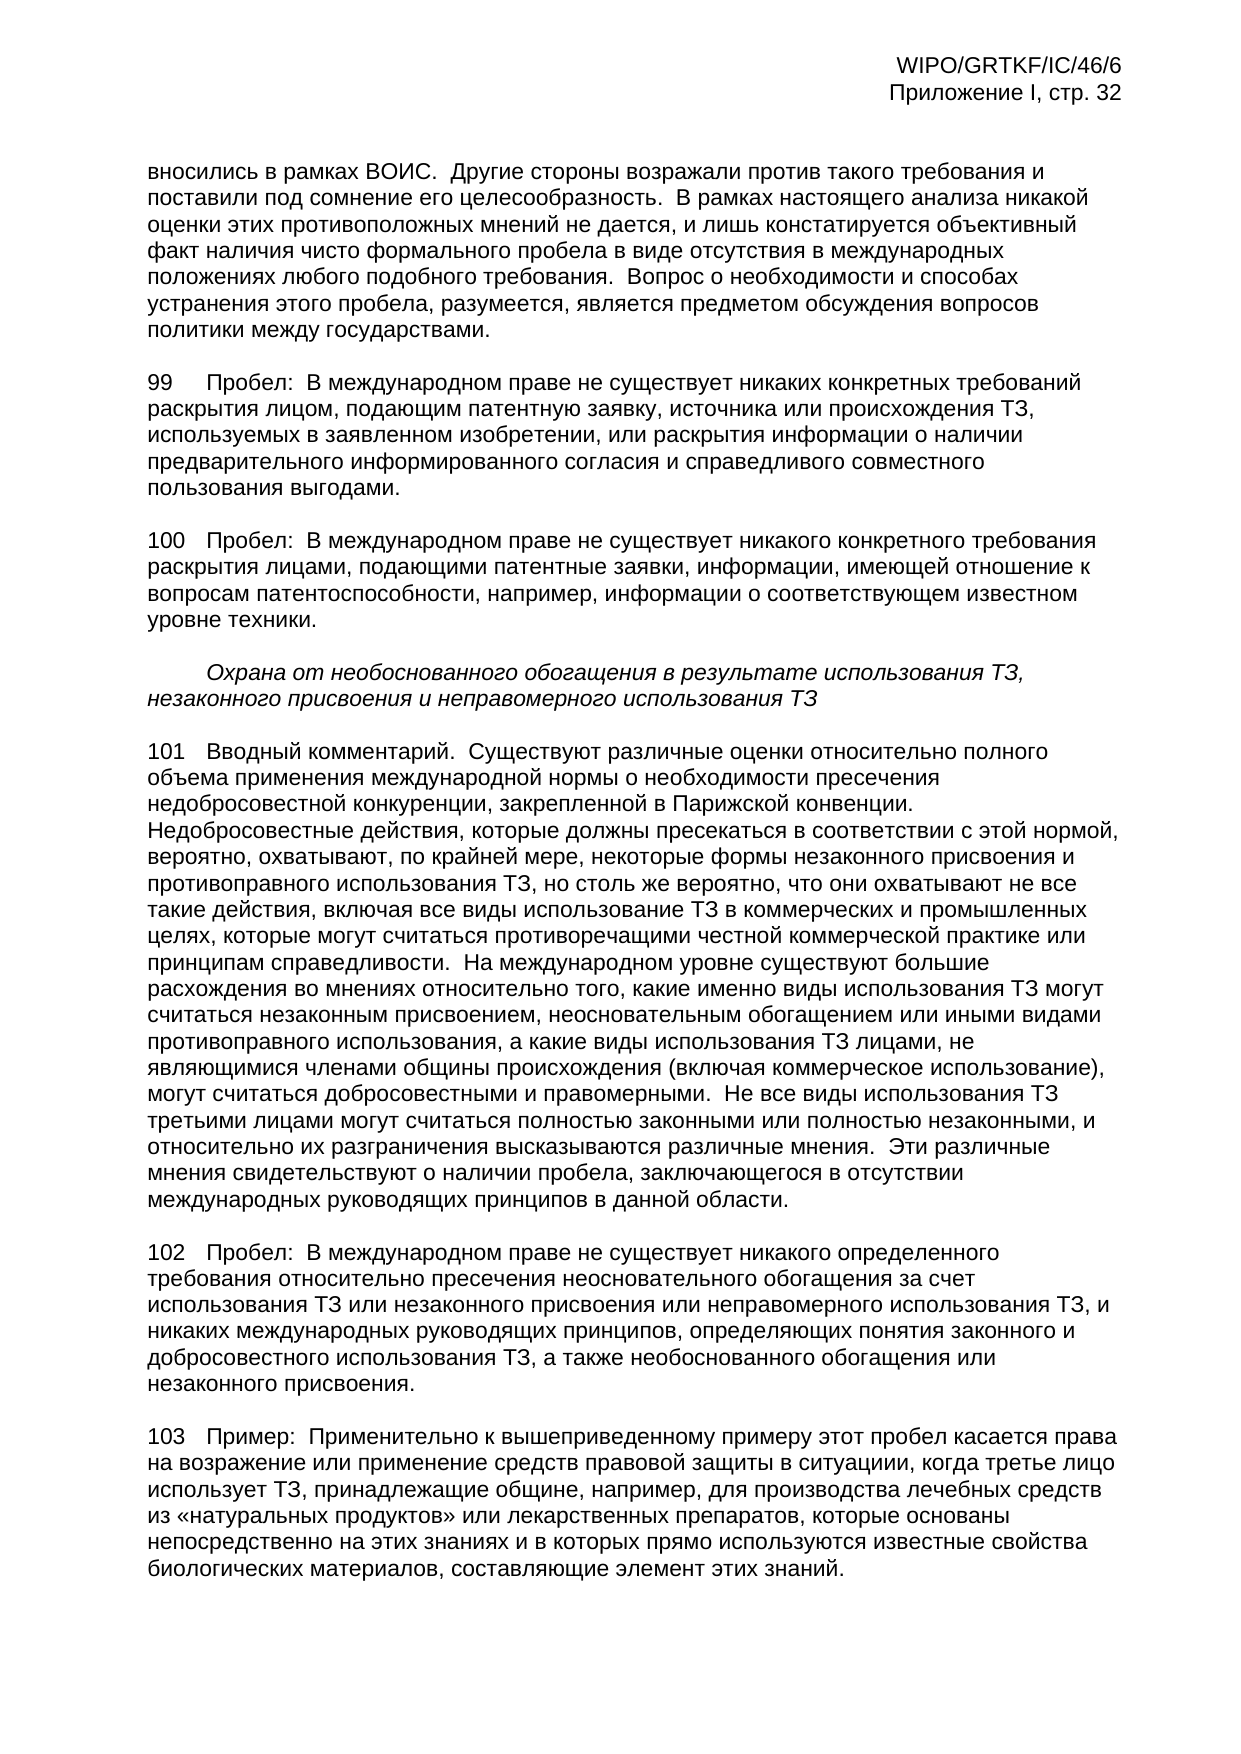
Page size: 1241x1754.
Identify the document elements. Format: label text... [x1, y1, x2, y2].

text Пробел: В международном праве не существует никакого конкретного требования раскрытия лицами, подающими патентные заявки, информации, имеющей отношение к вопросам патентоспособности, например, информации о соответствующем известном уровне техники. [147, 527, 1122, 632]
text Пробел: В международном праве не существует никаких конкретных требований раскрытия лицом, подающим патентную заявку, источника или происхождения ТЗ, используемых в заявленном изобретении, или раскрытия информации о наличии предварительного информированного согласия и справедливого совместного пользования выгодами. [147, 369, 1122, 501]
text Пример: Применительно к вышеприведенному примеру этот пробел касается права на возражение или применение средств правовой защиты в ситуациии, когда третье лицо использует ТЗ, принадлежащие общине, например, для производства лечебных средств из «натуральных продуктов» или лекарственных препаратов, которые основаны непосредственно на этих знаниях и в которых прямо используются известные свойства биологических материалов, составляющие элемент этих знаний. [147, 1423, 1122, 1581]
text Вводный комментарий. Существуют различные оценки относительно полного объема применения международной нормы о необходимости пресечения недобросовестной конкуренции, закрепленной в Парижской конвенции. Недобросовестные действия, которые должны пресекаться в соответствии с этой нормой, вероятно, охватывают, по крайней мере, некоторые формы незаконного присвоения и противоправного использования ТЗ, но столь же вероятно, что они охватывают не все такие действия, включая все виды использование ТЗ в коммерческих и промышленных целях, которые могут считаться противоречащими честной коммерческой практике или принципам справедливости. На международном уровне существуют большие расхождения во мнениях относительно того, какие именно виды использования ТЗ могут считаться незаконным присвоением, неосновательным обогащением или иными видами противоправного использования, а какие виды использования ТЗ лицами, не являющимися членами общины происхождения (включая коммерческое использование), могут считаться добросовестными и правомерными. Не все виды использования ТЗ третьими лицами могут считаться полностью законными или полностью незаконными, и относительно их разграничения высказываются различные мнения. Эти различные мнения свидетельствуют о наличии пробела, заключающегося в отсутствии международных руководящих принципов в данной области. [147, 738, 1122, 1212]
text Пробел: В международном праве не существует никакого определенного требования относительно пресечения неосновательного обогащения за счет использования ТЗ или незаконного присвоения или неправомерного использования ТЗ, и никаких международных руководящих принципов, определяющих понятия законного и добросовестного использования ТЗ, а также необоснованного обогащения или незаконного присвоения. [147, 1238, 1122, 1397]
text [147, 158, 1122, 342]
text Охрана от необоснованного обогащения в результате использования ТЗ, незаконного присвоения и неправомерного использования ТЗ [147, 659, 1122, 711]
